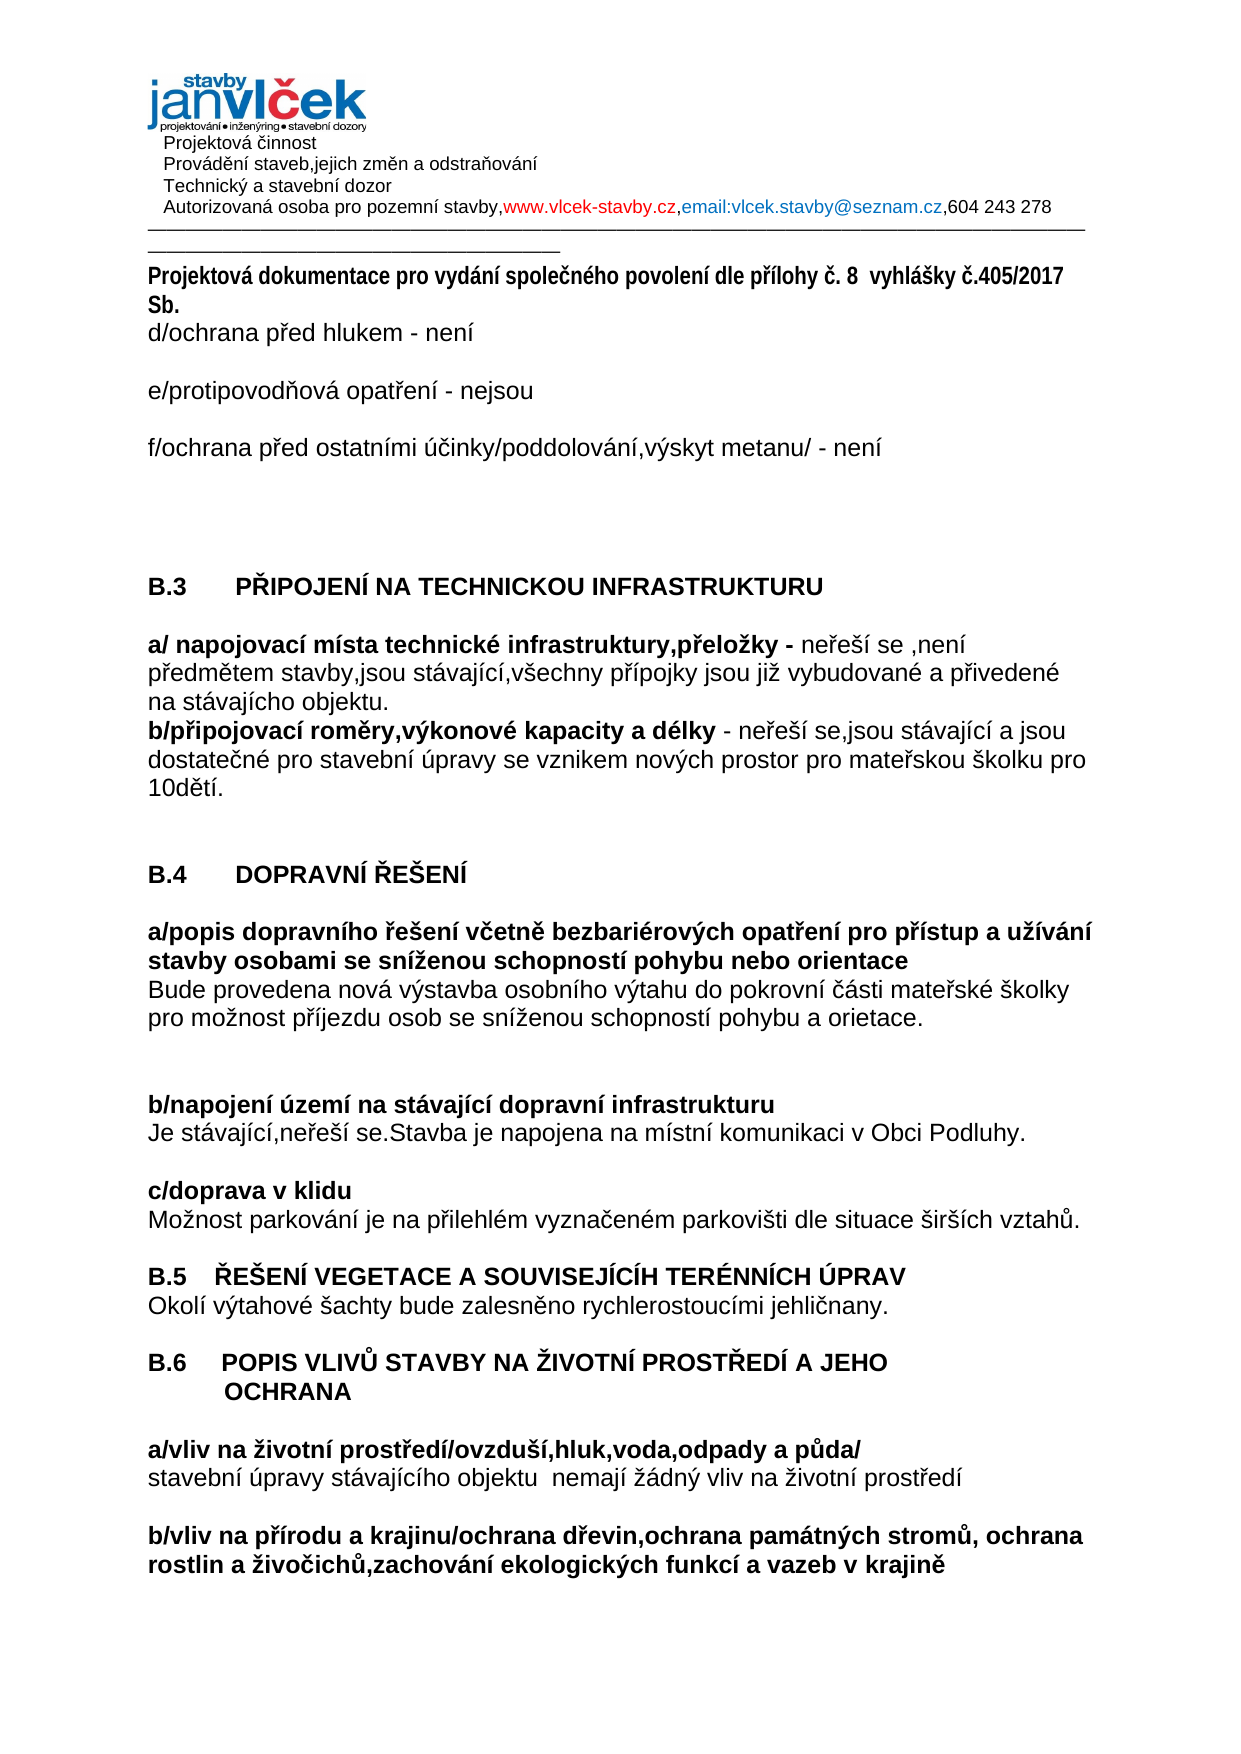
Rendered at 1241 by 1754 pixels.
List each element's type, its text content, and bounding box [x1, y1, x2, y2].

text B.5 ŘEŠENÍ VEGETACE A SOUVISEJÍCÍH TERÉNNÍCH ÚPRAV [148, 1262, 1093, 1291]
text b/napojení území na stávající dopravní infrastrukturu [148, 1090, 1093, 1118]
text Možnost parkování je na přilehlém vyznačeném parkovišti dle situace širších vztahů. [148, 1205, 1093, 1233]
text B.6 POPIS VLIVŮ STAVBY NA ŽIVOTNÍ PROSTŘEDÍ A JEHO [148, 1348, 1093, 1377]
text Bude provedena nová výstavba osobního výtahu do pokrovní části mateřské školky pro možnost příjezdu osob se sníženou schopností pohybu a orietace. [148, 975, 1093, 1032]
text f/ochrana před ostatními účinky/poddolování,výskyt metanu/ - není [148, 433, 1093, 462]
text B.4 DOPRAVNÍ ŘEŠENÍ [148, 860, 1093, 888]
text c/doprava v klidu [148, 1176, 1093, 1205]
text OCHRANA [148, 1377, 1093, 1406]
text a/vliv na životní prostředí/ovzduší,hluk,voda,odpady a půda/ [148, 1435, 1093, 1463]
text d/ochrana před hlukem - není [148, 318, 1093, 347]
text Okolí výtahové šachty bude zalesněno rychlerostoucími jehličnany. [148, 1291, 1093, 1320]
text b/vliv na přírodu a krajinu/ochrana dřevin,ochrana památných stromů, ochrana rostlin a živočichů,zachování ekologických funkcí a vazeb v krajině [148, 1521, 1093, 1578]
picture [147, 73, 367, 132]
text stavební úpravy stávajícího objektu nemají žádný vliv na životní prostředí [148, 1463, 1093, 1492]
text B.3 PŘIPOJENÍ NA TECHNICKOU INFRASTRUKTURU [148, 572, 1093, 601]
text a/ napojovací místa technické infrastruktury,přeložky - neřeší se ,není předmětem stavby,jsou stávající,všechny přípojky jsou již vybudované a přivedené na stávajícho objektu. [148, 630, 1093, 716]
text e/protipovodňová opatření - nejsou [148, 376, 1093, 404]
text b/připojovací roměry,výkonové kapacity a délky - neřeší se,jsou stávající a jsou dostatečné pro stavební úpravy se vznikem nových prostor pro mateřskou školku pro 10dětí. [148, 716, 1093, 802]
text a/popis dopravního řešení včetně bezbariérových opatření pro přístup a užívání stavby osobami se sníženou schopností pohybu nebo orientace [148, 917, 1093, 975]
text Je stávající,neřeší se.Stavba je napojena na místní komunikaci v Obci Podluhy. [148, 1118, 1093, 1147]
